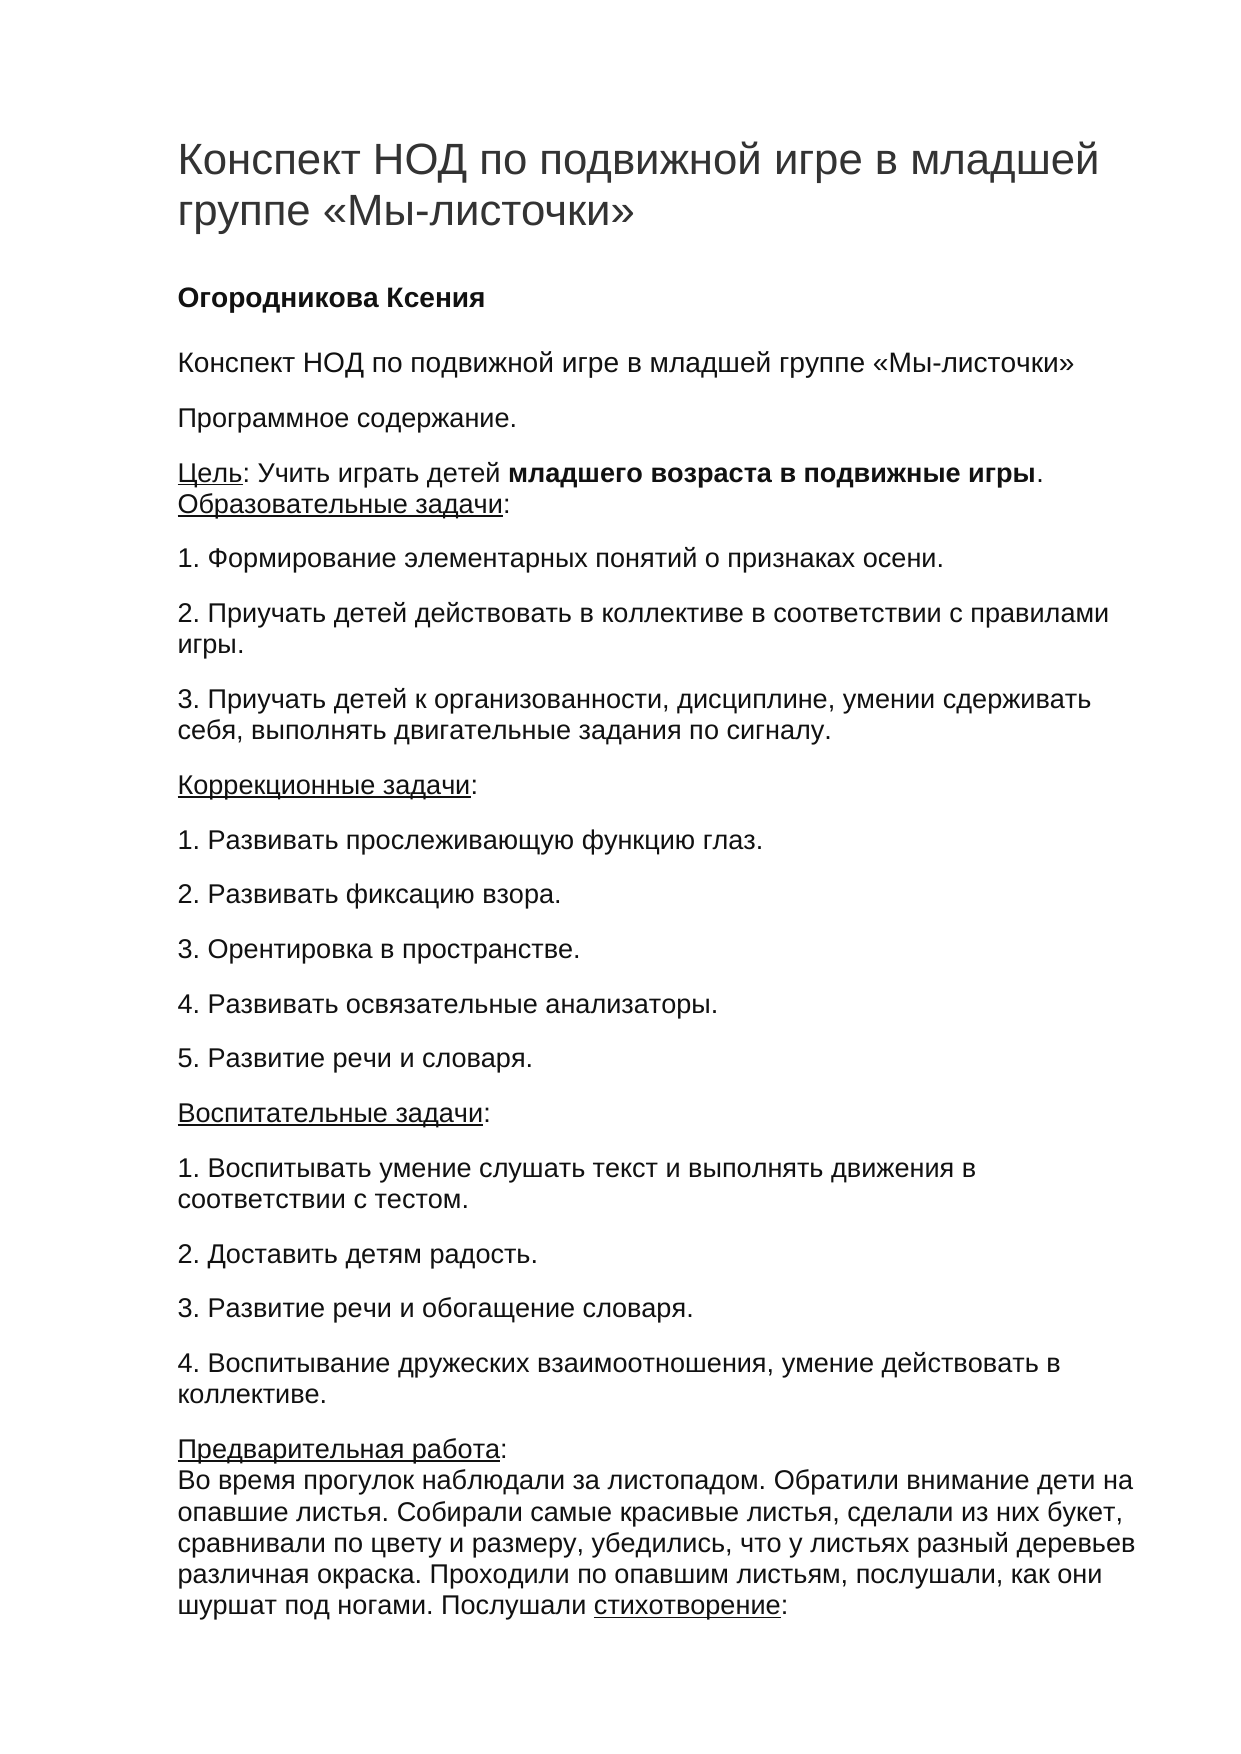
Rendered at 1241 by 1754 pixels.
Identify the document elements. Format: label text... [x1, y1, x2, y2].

text Огородникова Ксения [177, 281, 1152, 314]
text 1. Воспитывать умение слушать текст и выполнять движения в соответствии с тестом. [177, 1152, 1152, 1214]
text 3. Приучать детей к организованности, дисциплине, умении сдерживать себя, выполнять двигательные задания по сигналу. [177, 683, 1152, 746]
text Коррекционные задачи: [177, 769, 1152, 800]
text 5. Развитие речи и словаря. [177, 1042, 1152, 1074]
text Во время прогулок наблюдали за листопадом. Обратили внимание дети на опавшие листья. Собирали самые красивые листья, сделали из них букет, сравнивали по цвету и размеру, убедились, что у листьях разный деревьев различная окраска. Проходили по опавшим листьям, послушали, как они шуршат под ногами. Послушали стихотворение: [177, 1464, 1152, 1621]
text 4. Воспитывание дружеских взаимоотношения, умение действовать в коллективе. [177, 1347, 1152, 1410]
text 2. Доставить детям радость. [177, 1238, 1152, 1269]
text Воспитательные задачи: [177, 1097, 1152, 1128]
text 3. Развитие речи и обогащение словаря. [177, 1292, 1152, 1324]
text 1. Формирование элементарных понятий о признаках осени. [177, 542, 1152, 574]
text 2. Приучать детей действовать в коллективе в соответствии с правилами игры. [177, 597, 1152, 660]
text Предварительная работа: [177, 1433, 1152, 1464]
text Конспект НОД по подвижной игре в младшей группе «Мы-листочки» [177, 314, 1152, 378]
text Программное содержание. [177, 402, 1152, 433]
text 3. Орентировка в пространстве. [177, 933, 1152, 964]
text 1. Развивать прослеживающую функцию глаз. [177, 824, 1152, 855]
text 2. Развивать фиксацию взора. [177, 878, 1152, 910]
text Образовательные задачи: [177, 488, 1152, 519]
text 4. Развивать освязательные анализаторы. [177, 988, 1152, 1019]
text Цель: Учить играть детей младшего возраста в подвижные игры. [177, 457, 1152, 488]
text Конспект НОД по подвижной игре в младшей группе «Мы-листочки» [177, 134, 1152, 234]
